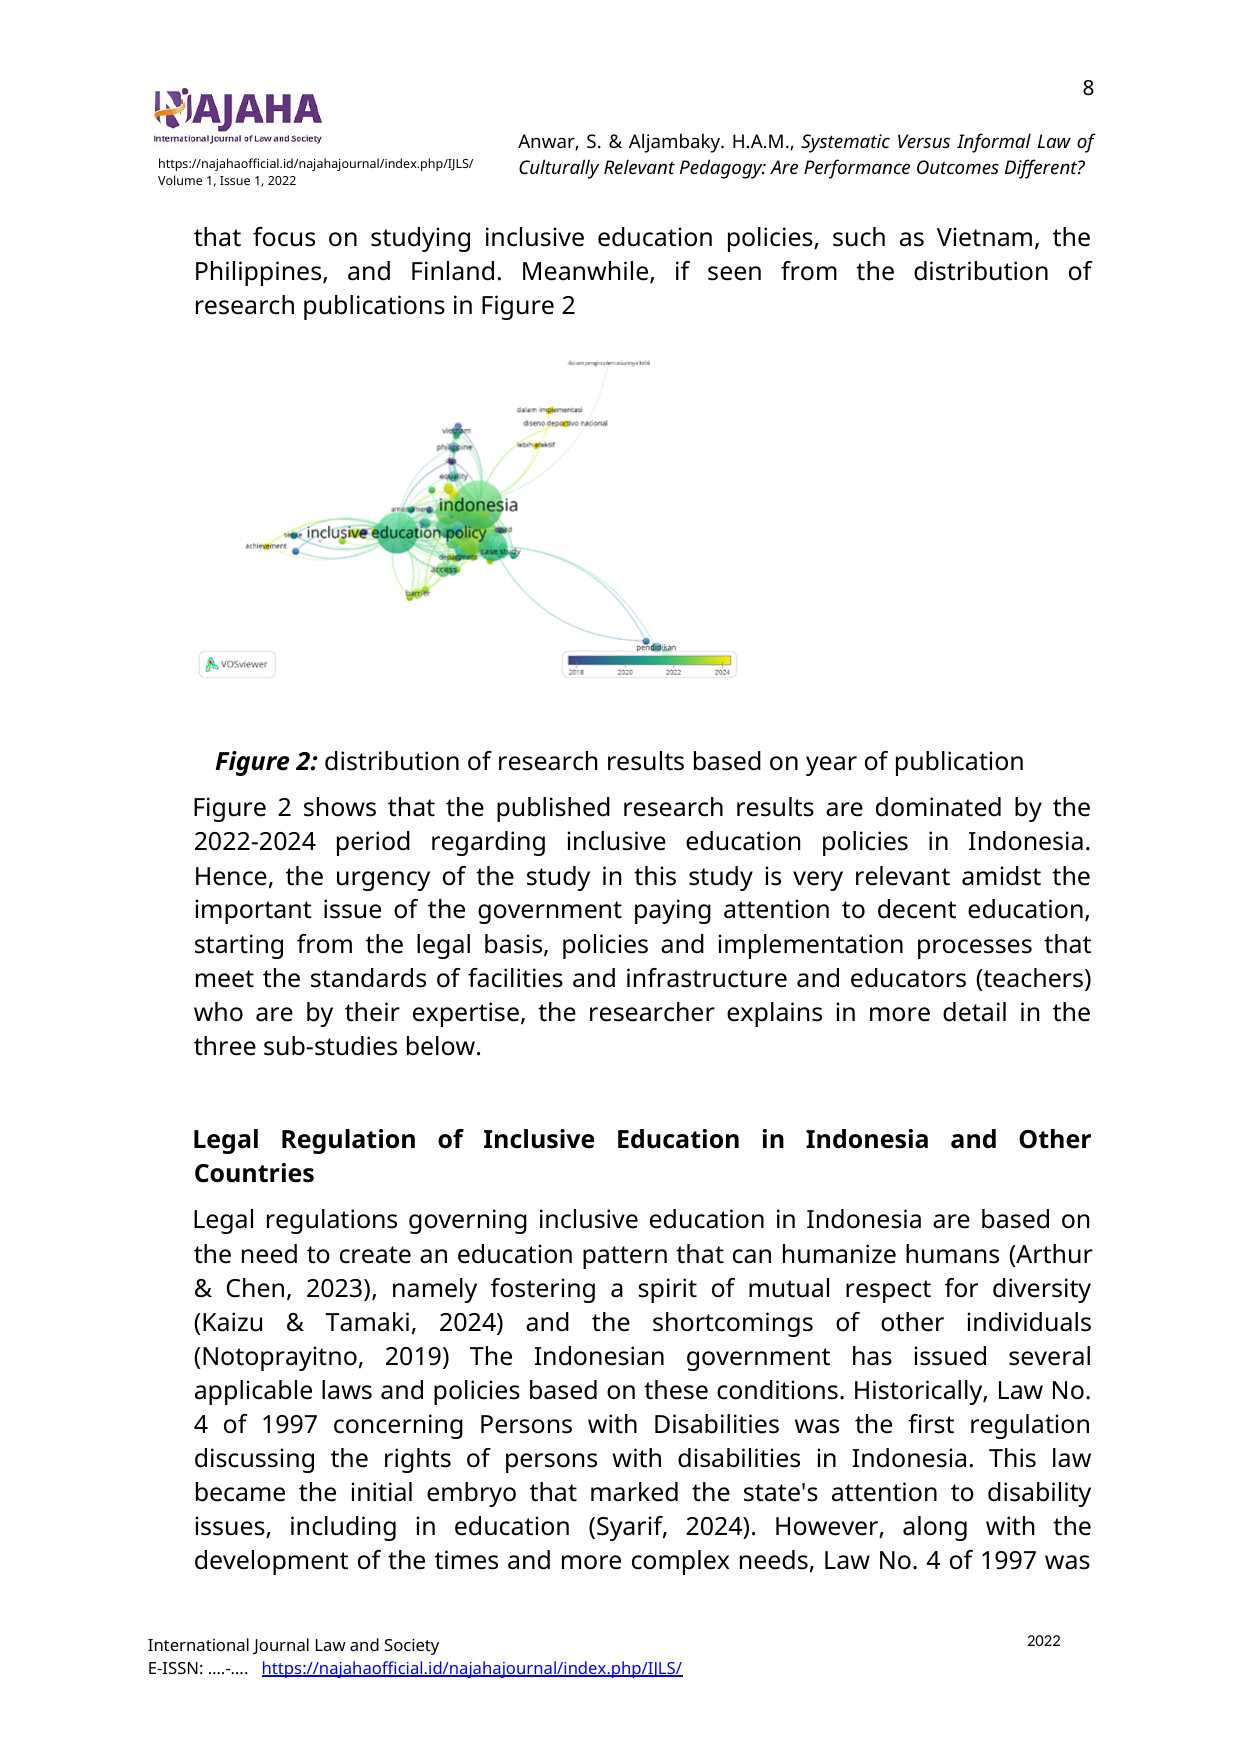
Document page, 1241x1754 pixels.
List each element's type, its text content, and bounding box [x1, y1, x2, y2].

text Figure 2 shows that the published research results are dominated by the 2022-2024 period regarding inclusive education policies in Indonesia. Hence, the urgency of the study in this study is very relevant amidst the important issue of the government paying attention to decent education, starting from the legal basis, policies and implementation processes that meet the standards of facilities and infrastructure and educators (teachers) who are by their expertise, the researcher explains in more detail in the three sub-studies below. [192, 790, 1093, 1062]
text Figure 2: distribution of research results based on year of publication [148, 743, 1093, 777]
picture [192, 334, 744, 685]
picture [147, 75, 327, 158]
text Legal Regulation of Inclusive Education in Indonesia and Other Countries [192, 1122, 1093, 1190]
